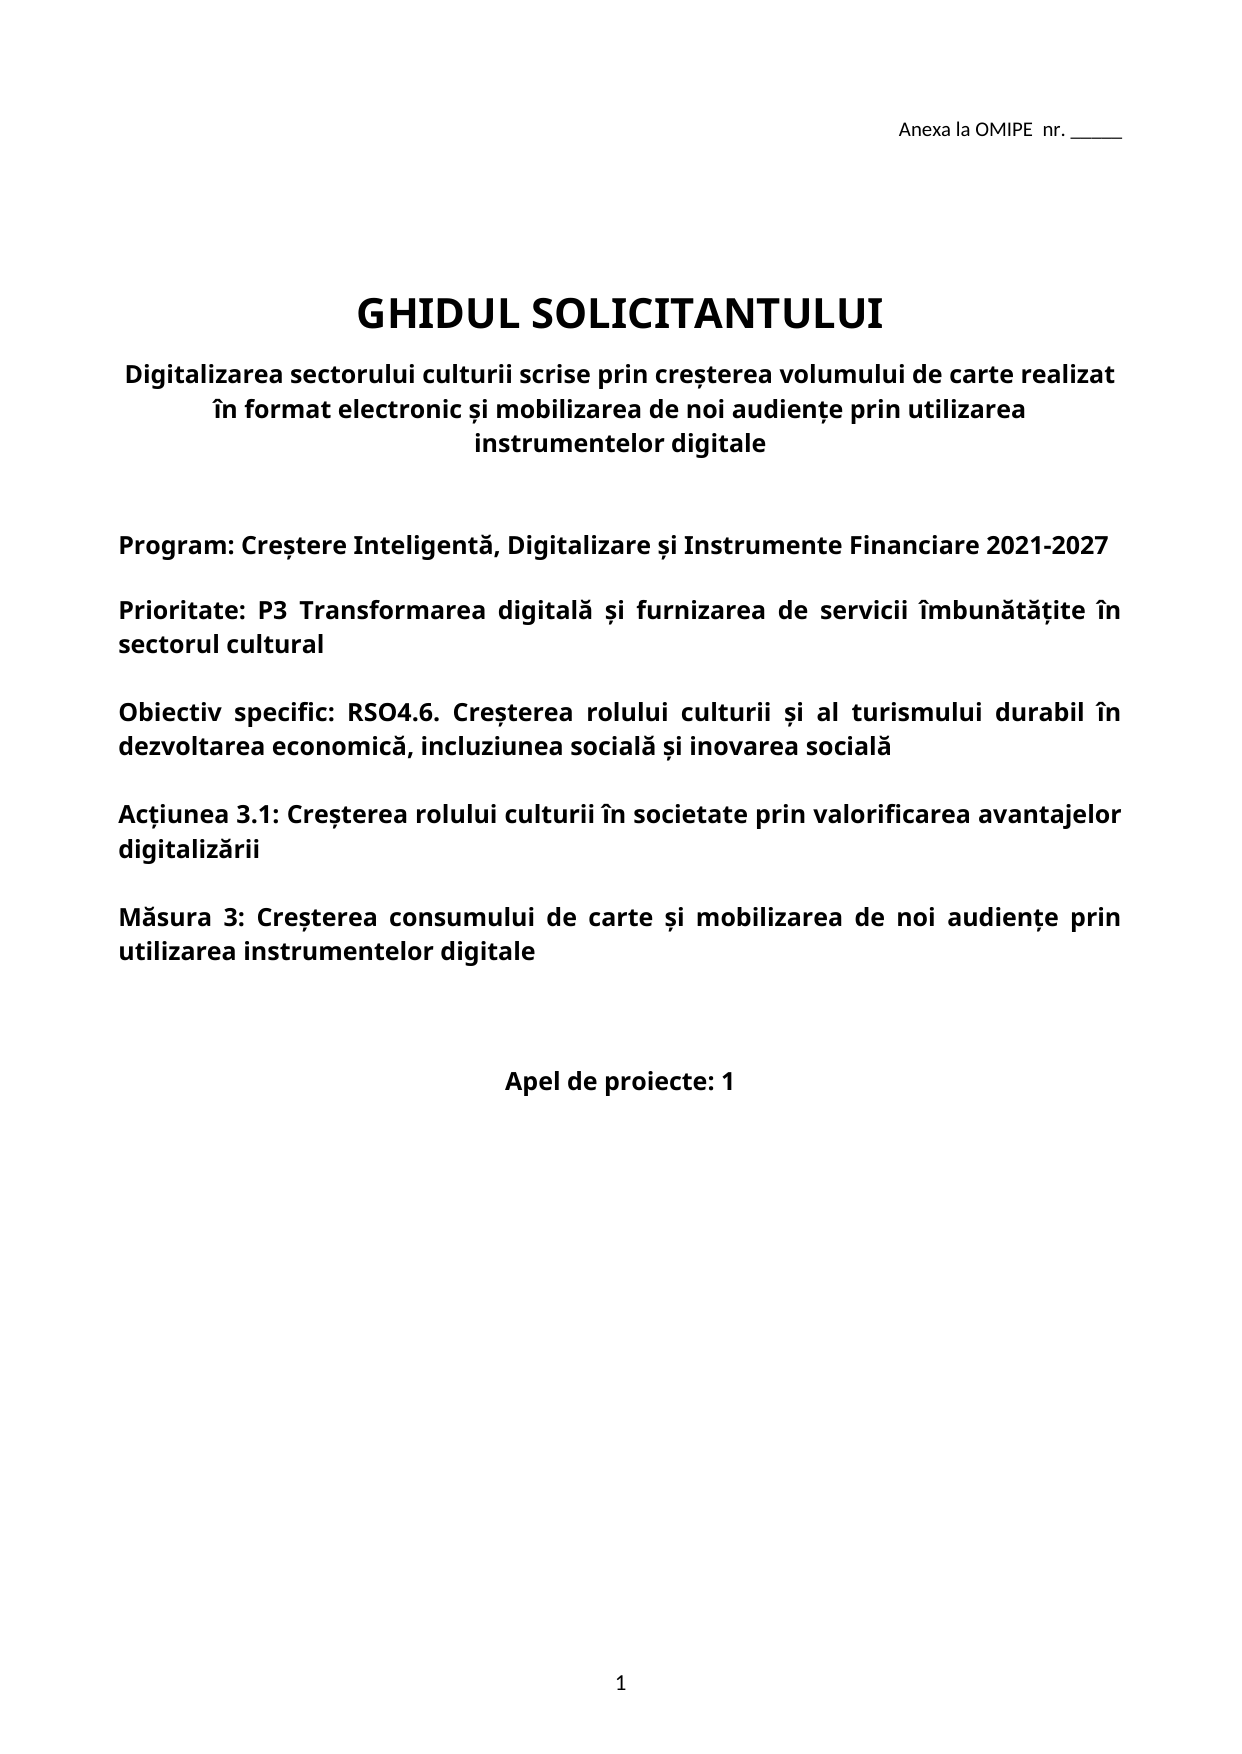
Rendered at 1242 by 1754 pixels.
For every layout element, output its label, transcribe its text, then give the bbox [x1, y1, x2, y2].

text Obiectiv specific: RSO4.6. Creșterea rolului culturii și al turismului durabil în dezvoltarea economică, incluziunea socială și inovarea socială [118, 695, 1122, 763]
text Anexa la OMIPE nr. _____ [177, 116, 1122, 142]
text Program: Creștere Inteligentă, Digitalizare și Instrumente Financiare 2021-2027 [118, 527, 1122, 562]
text Digitalizarea sectorului culturii scrise prin creșterea volumului de carte realizat în format electronic și mobilizarea de noi audiențe prin utilizarea instrumentelor digitale [118, 357, 1122, 459]
text Acțiunea 3.1: Creșterea rolului culturii în societate prin valorificarea avantajelor digitalizării [118, 797, 1122, 865]
text Măsura 3: Creșterea consumului de carte și mobilizarea de noi audiențe prin utilizarea instrumentelor digitale [118, 899, 1122, 967]
text Prioritate: P3 Transformarea digitală și furnizarea de servicii îmbunătățite în sectorul cultural [118, 593, 1122, 661]
text Apel de proiecte: 1 [118, 1064, 1122, 1098]
text GHIDUL SOLICITANTULUI [118, 283, 1122, 340]
